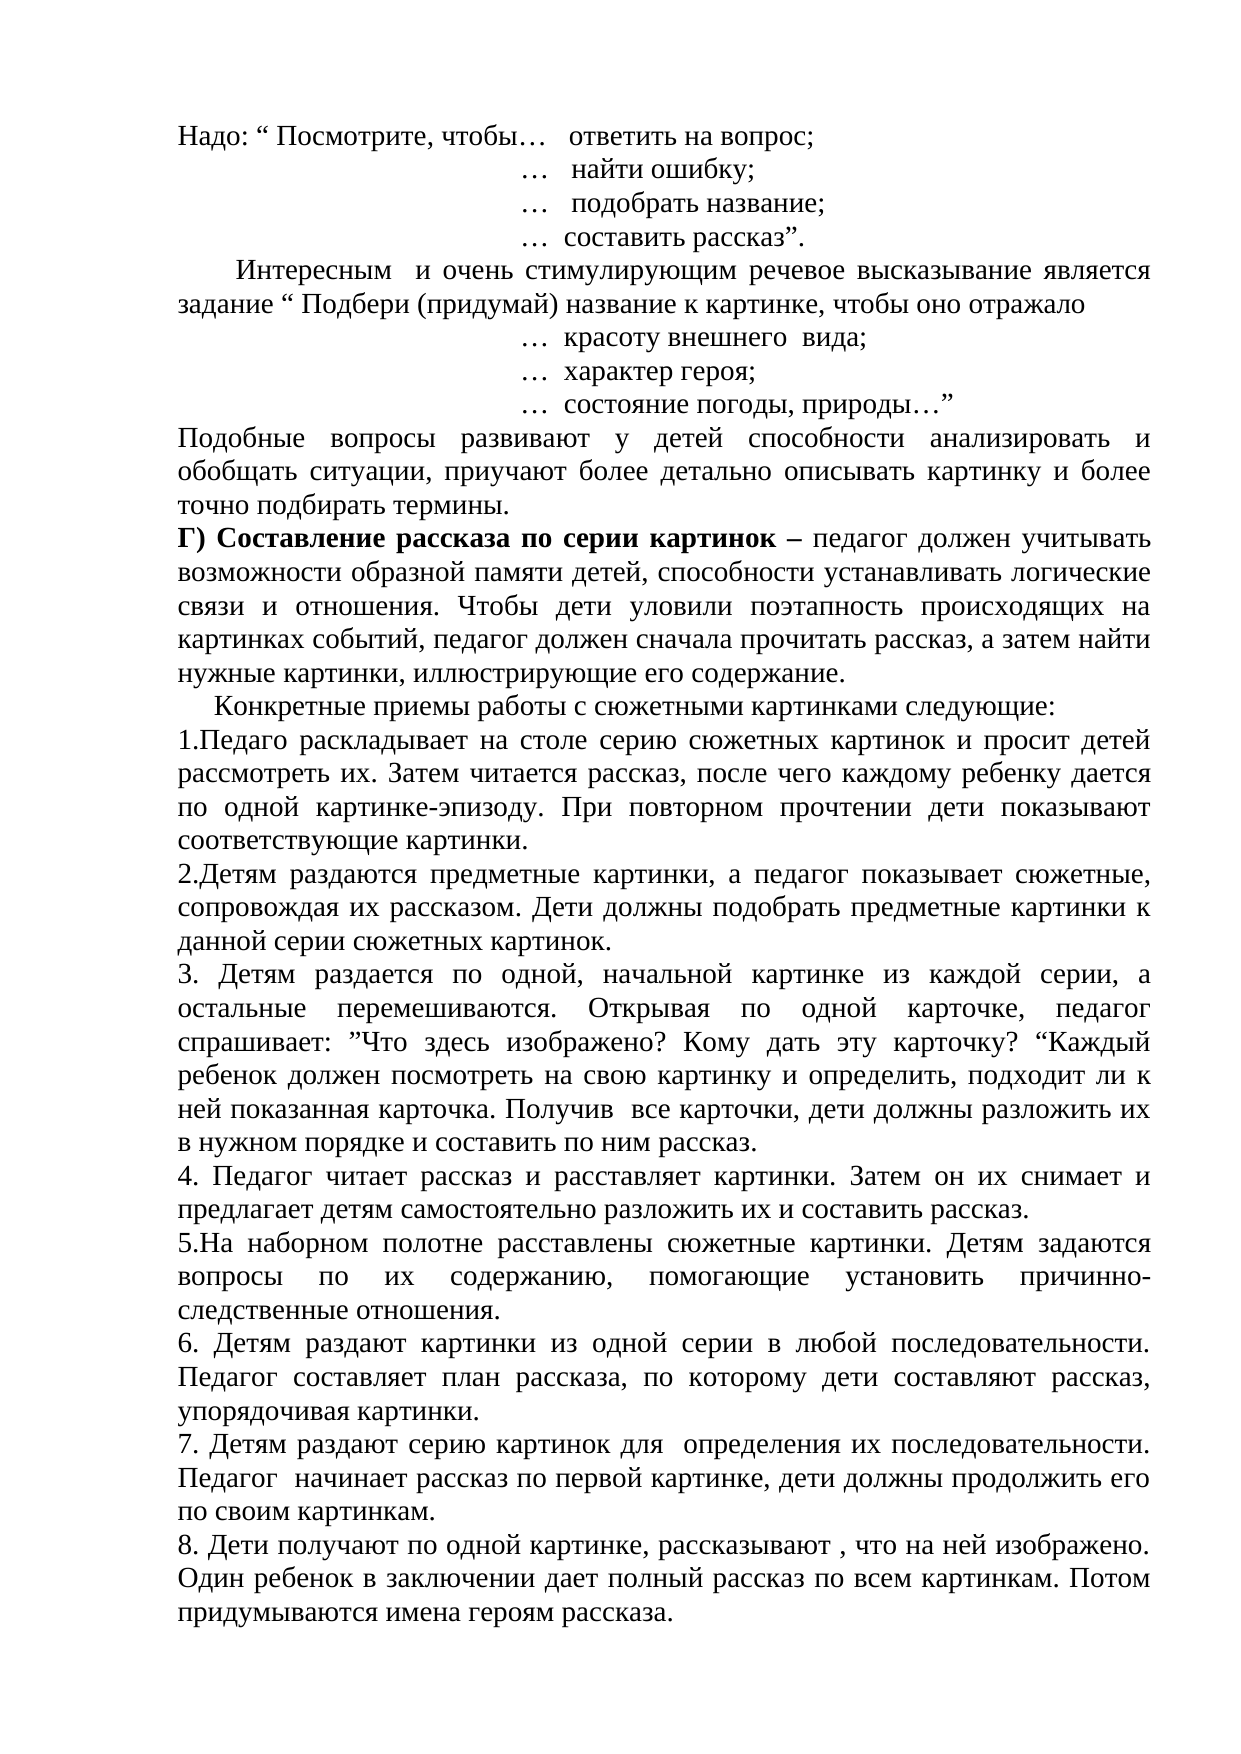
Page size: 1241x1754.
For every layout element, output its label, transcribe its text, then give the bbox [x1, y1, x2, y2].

text 4. Педагог читает рассказ и расставляет картинки. Затем он их снимает и предлагает детям самостоятельно разложить их и составить рассказ. [177, 1158, 1152, 1225]
text Подобные вопросы развивают у детей способности анализировать и обобщать ситуации, приучают более детально описывать картинку и более точно подбирать термины. [177, 420, 1152, 521]
text 8. Дети получают по одной картинке, рассказывают , что на ней изображено. Один ребенок в заключении дает полный рассказ по всем картинкам. Потом придумываются имена героям рассказа. [177, 1527, 1152, 1627]
text … красоту внешнего вида; [177, 319, 1152, 353]
text … составить рассказ”. [177, 219, 1152, 252]
text … найти ошибку; [177, 152, 1152, 185]
text 5.На наборном полотне расставлены сюжетные картинки. Детям задаются вопросы по их содержанию, помогающие установить причинно-следственные отношения. [177, 1225, 1152, 1326]
text Интересным и очень стимулирующим речевое высказывание является задание “ Подбери (придумай) название к картинке, чтобы оно отражало [177, 252, 1152, 319]
text 2.Детям раздаются предметные картинки, а педагог показывает сюжетные, сопровождая их рассказом. Дети должны подобрать предметные картинки к данной серии сюжетных картинок. [177, 856, 1152, 957]
text … характер героя; [177, 353, 1152, 386]
text 6. Детям раздают картинки из одной серии в любой последовательности. Педагог составляет план рассказа, по которому дети составляют рассказ, упорядочивая картинки. [177, 1326, 1152, 1426]
text 3. Детям раздается по одной, начальной картинке из каждой серии, а остальные перемешиваются. Открывая по одной карточке, педагог спрашивает: ”Что здесь изображено? Кому дать эту карточку? “Каждый ребенок должен посмотреть на свою картинку и определить, подходит ли к ней показанная карточка. Получив все карточки, дети должны разложить их в нужном порядке и составить по ним рассказ. [177, 957, 1152, 1158]
text Надо: “ Посмотрите, чтобы… ответить на вопрос; [177, 118, 1152, 152]
text Г) Составление рассказа по серии картинок – педагог должен учитывать возможности образной памяти детей, способности устанавливать логические связи и отношения. Чтобы дети уловили поэтапность происходящих на картинках событий, педагог должен сначала прочитать рассказ, а затем найти нужные картинки, иллюстрирующие его содержание. [177, 521, 1152, 688]
text Конкретные приемы работы с сюжетными картинками следующие: [177, 688, 1152, 722]
text 7. Детям раздают серию картинок для определения их последовательности. Педагог начинает рассказ по первой картинке, дети должны продолжить его по своим картинкам. [177, 1426, 1152, 1527]
text … состояние погоды, природы…” [177, 386, 1152, 420]
text … подобрать название; [177, 185, 1152, 219]
text 1.Педаго раскладывает на столе серию сюжетных картинок и просит детей рассмотреть их. Затем читается рассказ, после чего каждому ребенку дается по одной картинке-эпизоду. При повторном прочтении дети показывают соответствующие картинки. [177, 722, 1152, 856]
